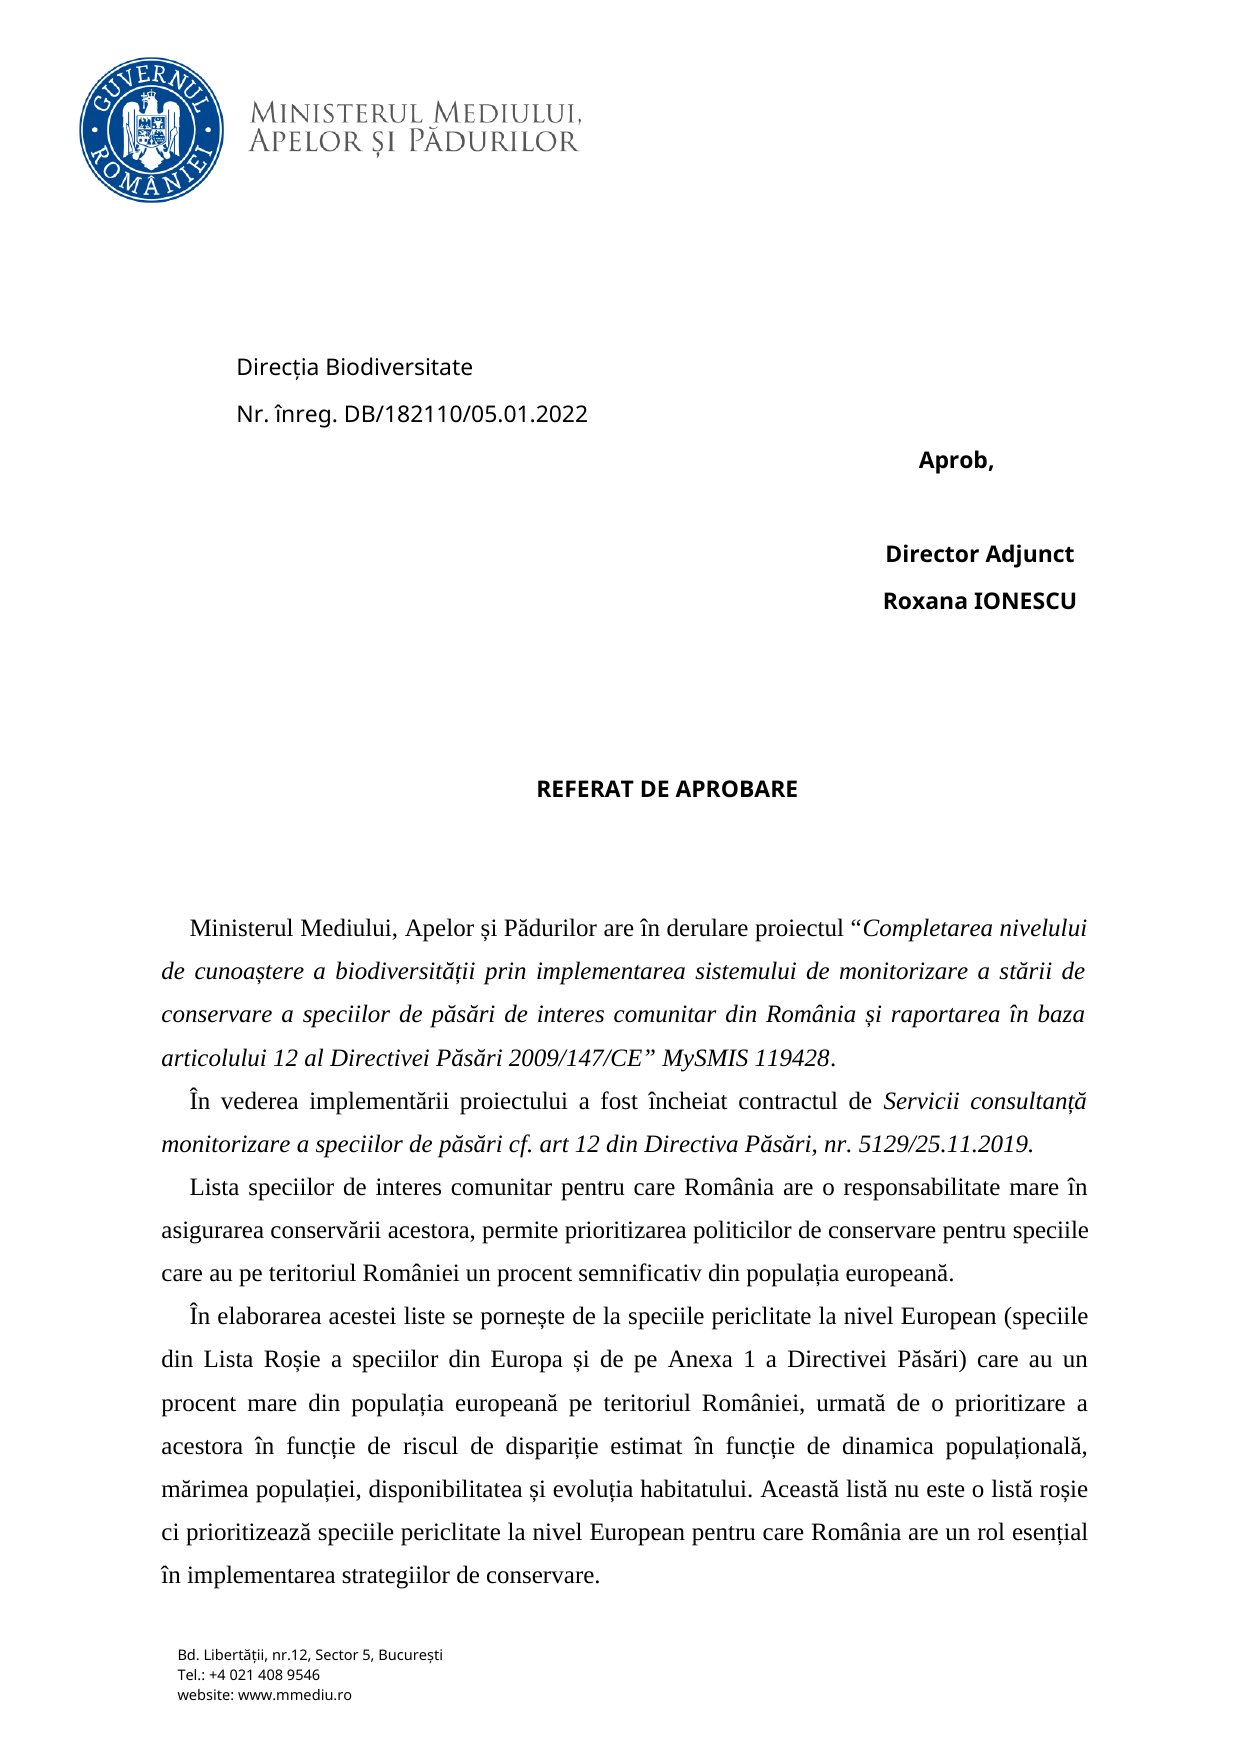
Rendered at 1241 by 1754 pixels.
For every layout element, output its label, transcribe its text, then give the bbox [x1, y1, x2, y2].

text În vederea implementării proiectului a fost încheiat contractul de Servicii consultanță monitorizare a speciilor de păsări cf. art 12 din Directiva Păsări, nr. 5129/25.11.2019. [161, 1086, 1089, 1158]
text În elaborarea acestei liste se pornește de la speciile periclitate la nivel European (speciile din Lista Roșie a speciilor din Europa și de pe Anexa 1 a Directivei Păsări) care au un procent mare din populația europeană pe teritoriul României, urmată de o prioritizare a acestora în funcție de riscul de dispariție estimat în funcție de dinamica populațională, mărimea populației, disponibilitatea și evoluția habitatului. Această listă nu este o listă roșie ci prioritizează speciile periclitate la nivel European pentru care România are un rol esențial în implementarea strategiilor de conservare. [161, 1301, 1089, 1589]
text Director Adjunct [808, 538, 1152, 569]
text Ministerul Mediului, Apelor și Pădurilor are în derulare proiectul “Completarea nivelului de cunoaștere a biodiversității prin implementarea sistemului de monitorizare a stării de conservare a speciilor de păsări de interes comunitar din România și raportarea în baza articolului 12 al Directivei Păsări 2009/147/CE” MySMIS 119428. [161, 913, 1089, 1071]
text Roxana IONESCU [808, 585, 1152, 616]
picture [76, 54, 608, 203]
text Lista speciilor de interes comunitar pentru care România are o responsabilitate mare în asigurarea conservării acestora, permite prioritizarea politicilor de conservare pentru speciile care au pe teritoriul României un procent semnificativ din populația europeană. [161, 1172, 1089, 1287]
text Aprob, [236, 444, 1152, 476]
text REFERAT DE APROBARE [236, 773, 1152, 804]
text Direcția Biodiversitate [236, 351, 1152, 382]
text Nr. înreg. DB/182110/05.01.2022 [236, 398, 1152, 429]
